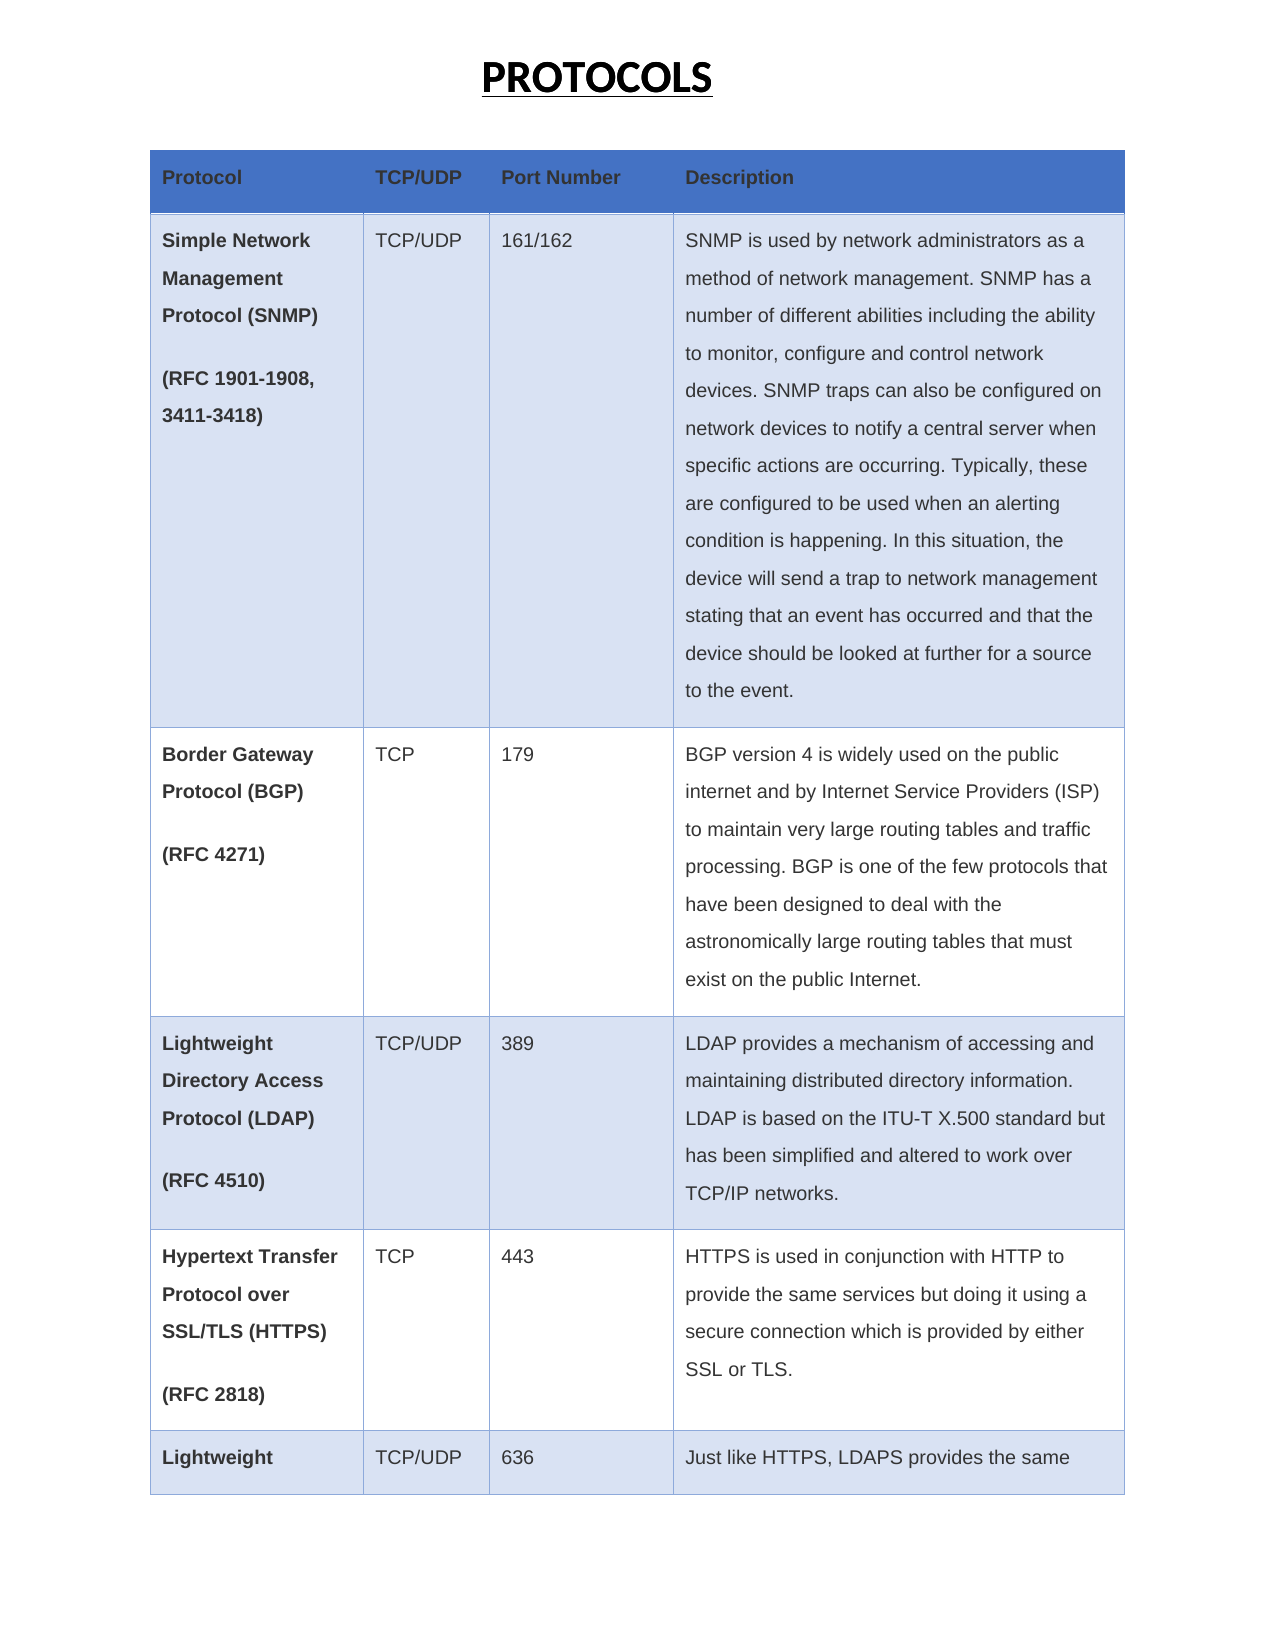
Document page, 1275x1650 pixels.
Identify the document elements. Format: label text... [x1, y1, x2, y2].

table_header Description [674, 151, 1124, 213]
table_cell Border Gateway Protocol (BGP) (RFC 4271) [151, 728, 363, 1016]
table_cell HTTPS is used in conjunction with HTTP to provide the same services but doing it using a secure connection which is provided by either SSL or TLS. [674, 1230, 1124, 1430]
table_cell LDAP provides a mechanism of accessing and maintaining distributed directory information. LDAP is based on the ITU-T X.500 standard but has been simplified and altered to work over TCP/IP networks. [674, 1017, 1124, 1229]
table_cell Hypertext Transfer Protocol over SSL/TLS (HTTPS) (RFC 2818) [151, 1230, 363, 1430]
table_cell TCP/UDP [364, 1017, 489, 1229]
table_header TCP/UDP [364, 151, 489, 213]
table_cell Lightweight Directory Access Protocol (LDAP) (RFC 4510) [151, 1017, 363, 1229]
table_cell BGP version 4 is widely used on the public internet and by Internet Service Providers (ISP) to maintain very large routing tables and traffic processing. BGP is one of the few protocols that have been designed to deal with the astronomically large routing tables that must exist on the public Internet. [674, 728, 1124, 1016]
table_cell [674, 1431, 1124, 1494]
table_cell TCP/UDP [364, 1431, 489, 1494]
table_cell TCP [364, 1230, 489, 1430]
table_cell 636 [490, 1431, 673, 1494]
table_header Protocol [151, 151, 363, 213]
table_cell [151, 1431, 363, 1494]
table_cell TCP [364, 728, 489, 1016]
table_header Port Number [490, 151, 673, 213]
table_cell TCP/UDP [364, 215, 489, 727]
table_cell SNMP is used by network administrators as a method of network management. SNMP has a number of different abilities including the ability to monitor, configure and control network devices. SNMP traps can also be configured on network devices to notify a central server when specific actions are occurring. Typically, these are configured to be used when an alerting condition is happening. In this situation, the device will send a trap to network management stating that an event has occurred and that the device should be looked at further for a source to the event. [674, 215, 1124, 727]
table_cell 179 [490, 728, 673, 1016]
table_cell 161/162 [490, 215, 673, 727]
table_cell 389 [490, 1017, 673, 1229]
table_cell Simple Network Management Protocol (SNMP) (RFC 1901-1908, 3411-3418) [151, 215, 363, 727]
table_cell 443 [490, 1230, 673, 1430]
